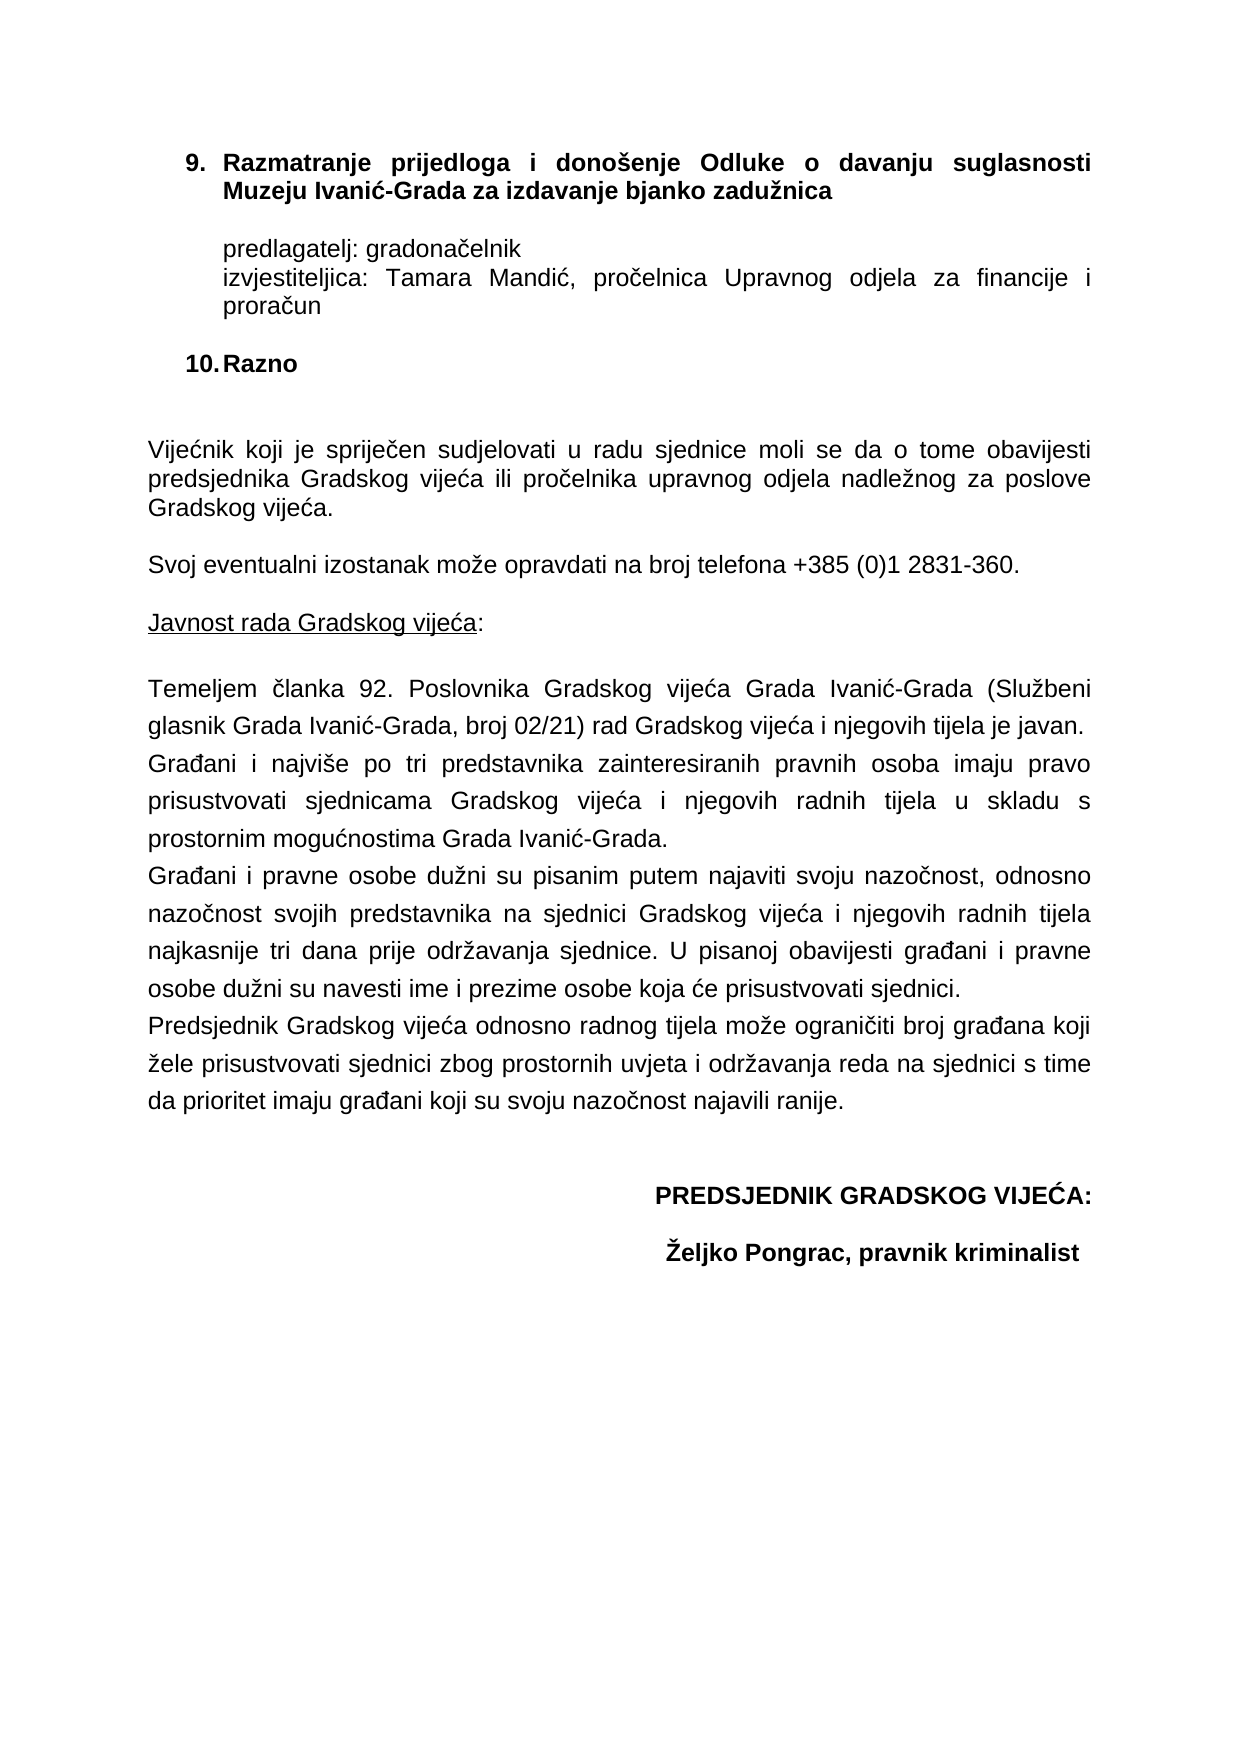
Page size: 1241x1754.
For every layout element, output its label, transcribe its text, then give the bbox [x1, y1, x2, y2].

text Željko Pongrac, pravnik kriminalist [148, 1238, 1093, 1267]
text Vijećnik koji je spriječen sudjelovati u radu sjednice moli se da o tome obavijesti predsjednika Gradskog vijeća ili pročelnika upravnog odjela nadležnog za poslove Gradskog vijeća. [148, 435, 1093, 521]
text PREDSJEDNIK GRADSKOG VIJEĆA: [523, 1181, 1093, 1209]
text Građani i najviše po tri predstavnika zainteresiranih pravnih osoba imaju pravo prisustvovati sjednicama Gradskog vijeća i njegovih radnih tijela u skladu s prostornim mogućnostima Grada Ivanić-Grada. [148, 740, 1093, 853]
list Razmatranje prijedloga i donošenje Odluke o davanju suglasnosti Muzeju Ivanić-Grada za izdavanje bjanko zadužnica [185, 148, 1093, 205]
text Svoj eventualni izostanak može opravdati na broj telefona +385 (0)1 2831-360. [148, 550, 1093, 579]
text Građani i pravne osobe dužni su pisanim putem najaviti svoju nazočnost, odnosno nazočnost svojih predstavnika na sjednici Gradskog vijeća i njegovih radnih tijela najkasnije tri dana prije održavanja sjednice. U pisanoj obavijesti građani i pravne osobe dužni su navesti ime i prezime osobe koja će prisustvovati sjednici. [148, 853, 1093, 1003]
text Javnost rada Gradskog vijeća: [148, 608, 1093, 636]
text izvjestiteljica: Tamara Mandić, pročelnica Upravnog odjela za financije i proračun [223, 263, 1093, 320]
list Razno [185, 349, 1093, 378]
text Temeljem članka 92. Poslovnika Gradskog vijeća Grada Ivanić-Grada (Službeni glasnik Grada Ivanić-Grada, broj 02/21) rad Gradskog vijeća i njegovih tijela je javan. [148, 665, 1093, 740]
text predlagatelj: gradonačelnik [223, 234, 1093, 263]
text Predsjednik Gradskog vijeća odnosno radnog tijela može ograničiti broj građana koji žele prisustvovati sjednici zbog prostornih uvjeta i održavanja reda na sjednici s time da prioritet imaju građani koji su svoju nazočnost najavili ranije. [148, 1003, 1093, 1115]
